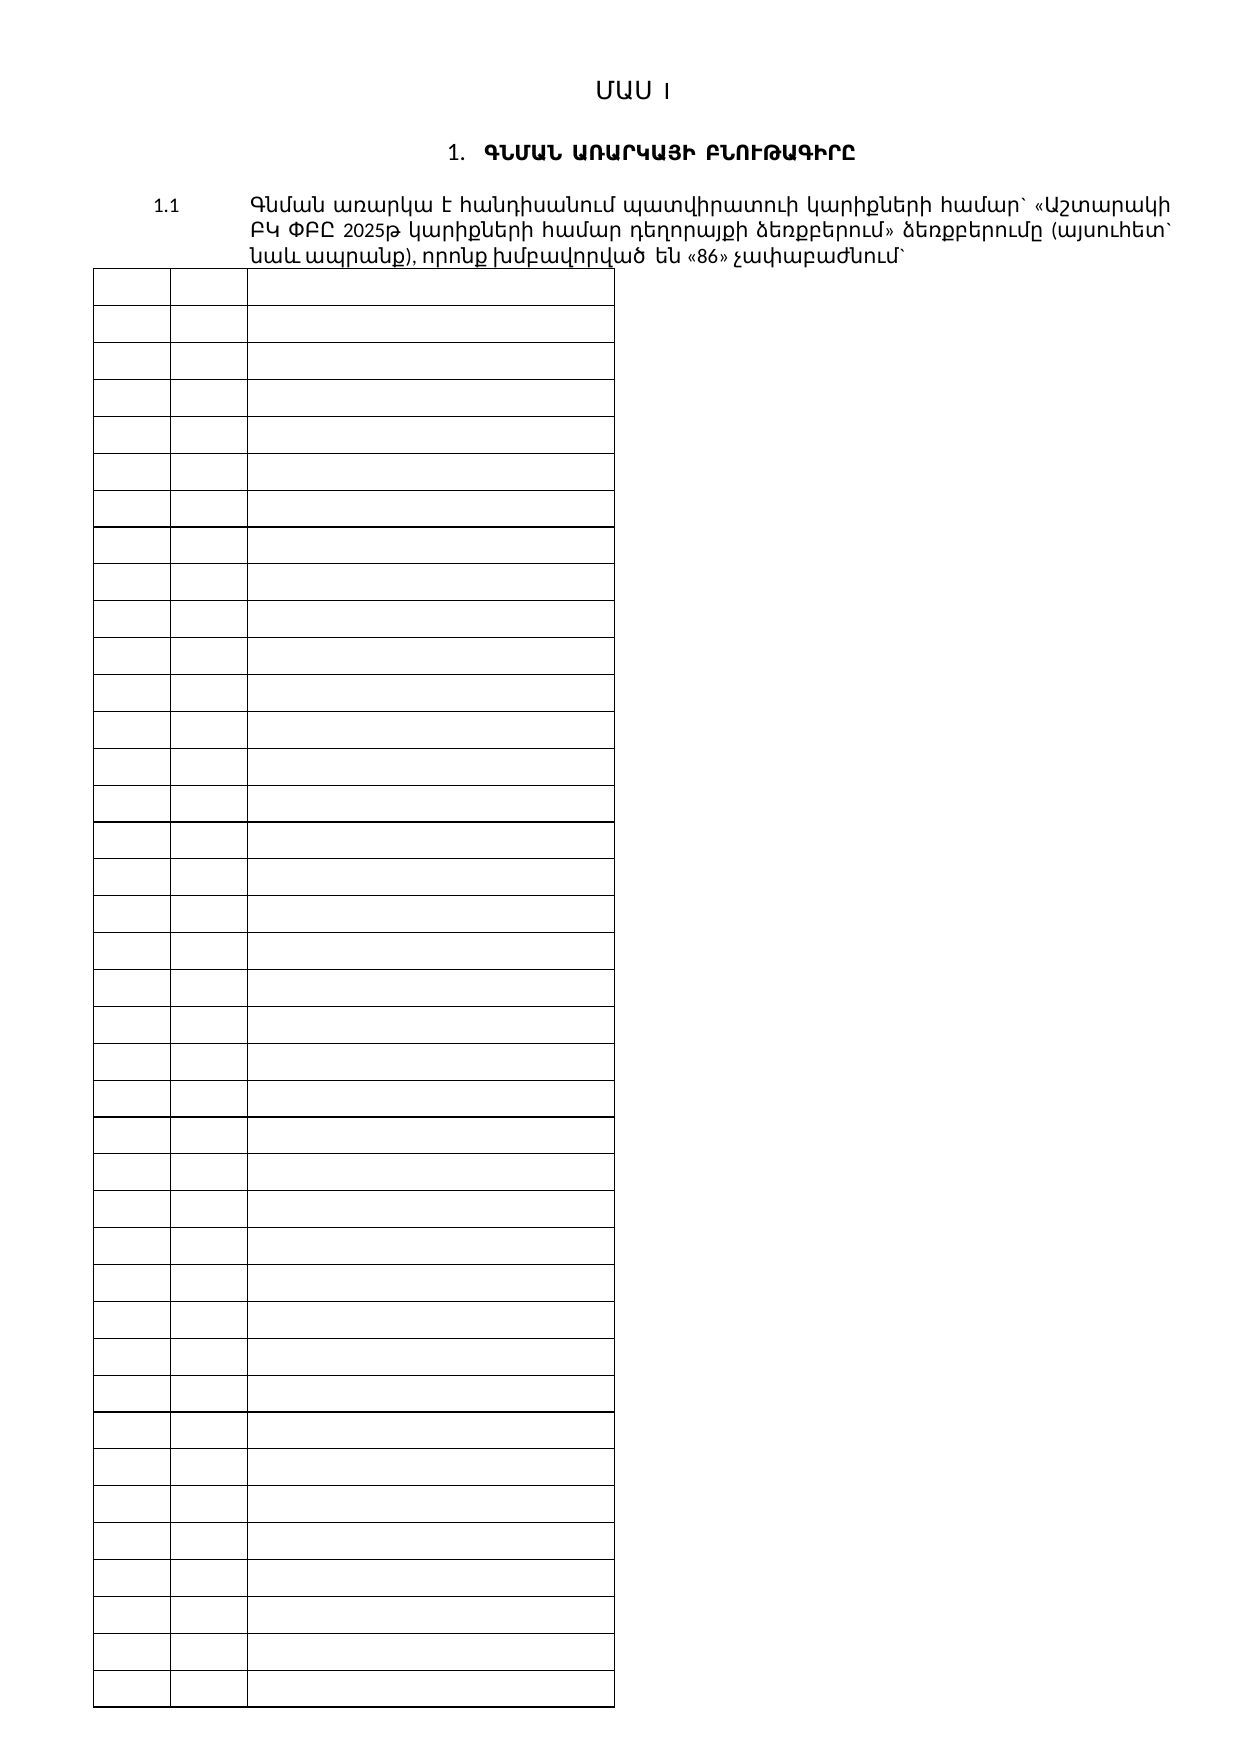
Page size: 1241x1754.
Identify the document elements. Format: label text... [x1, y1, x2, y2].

text ՄԱՍ I [94, 75, 1171, 106]
subtitle Գնման առարկա է հանդիսանում պատվիրատուի կարիքների համար` «Աշտարակի ԲԿ ՓԲԸ 2025թ կարիքների համար դեղորայքի ձեռքբերում» ձեռքբերումը (այսուհետ` նաև ապրանք), որոնք խմբավորված են «86» չափաբաժնում` [153, 192, 1171, 268]
list ԳՆՄԱՆ ԱՌԱՐԿԱՅԻ ԲՆՈՒԹԱԳԻՐԸ [131, 136, 1171, 167]
